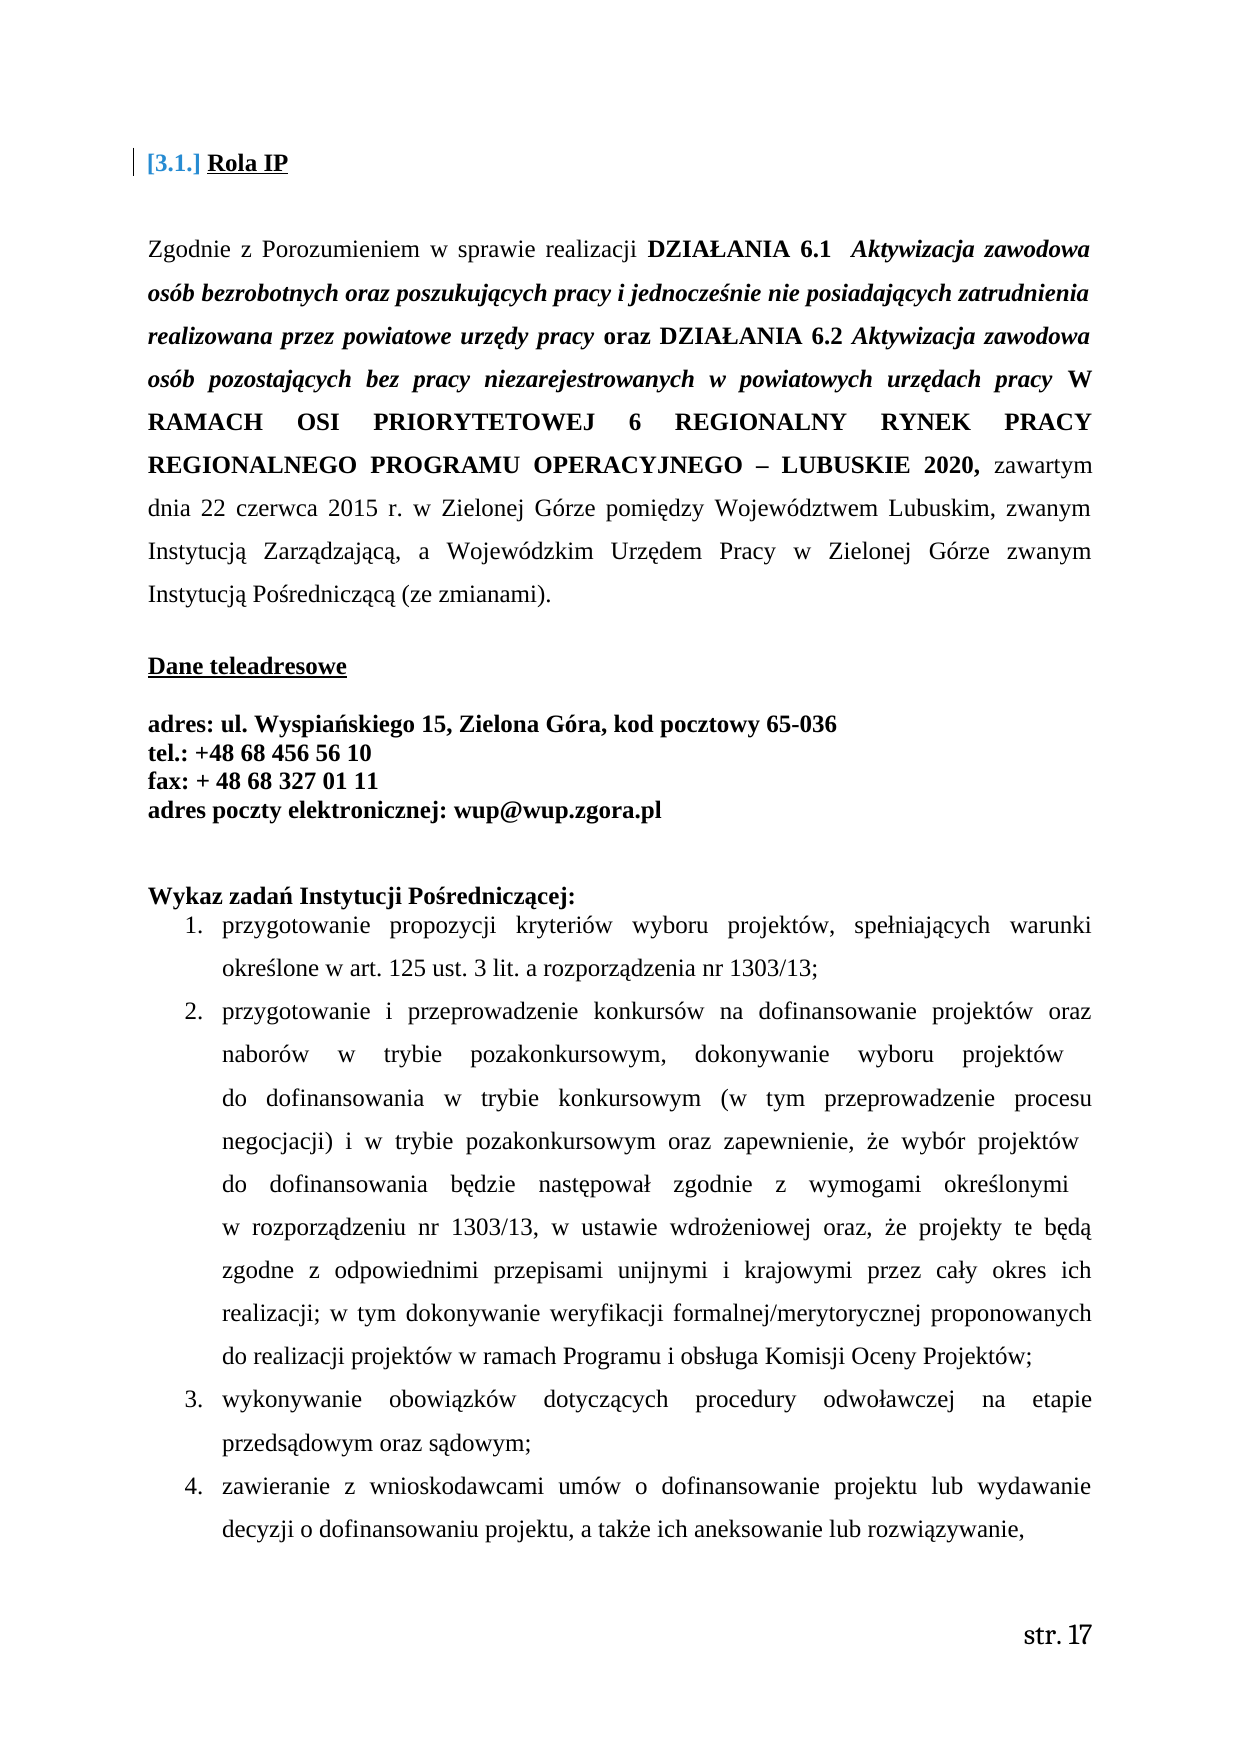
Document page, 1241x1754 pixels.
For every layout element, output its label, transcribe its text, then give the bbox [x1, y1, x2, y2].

list zawieranie z wnioskodawcami umów o dofinansowanie projektu lub wydawanie decyzji o dofinansowaniu projektu, a także ich aneksowanie lub rozwiązywanie, [184, 1471, 1092, 1543]
text Wykaz zadań Instytucji Pośredniczącej: [148, 881, 1092, 910]
list przygotowanie i przeprowadzenie konkursów na dofinansowanie projektów oraz naborów w trybie pozakonkursowym, dokonywanie wyboru projektów do dofinansowania w trybie konkursowym (w tym przeprowadzenie procesu negocjacji) i w trybie pozakonkursowym oraz zapewnienie, że wybór projektów do dofinansowania będzie następował zgodnie z wymogami określonymi w rozporządzeniu nr 1303/13, w ustawie wdrożeniowej oraz, że projekty te będą zgodne z odpowiednimi przepisami unijnymi i krajowymi przez cały okres ich realizacji; w tym dokonywanie weryfikacji formalnej/merytorycznej proponowanych do realizacji projektów w ramach Programu i obsługa Komisji Oceny Projektów; [184, 996, 1092, 1370]
text fax: + 48 68 327 01 11 [148, 766, 1092, 795]
text Dane teleadresowe [148, 651, 1092, 680]
subtitle Rola IP [147, 148, 1092, 176]
text adres: ul. Wyspiańskiego 15, Zielona Góra, kod pocztowy 65-036 [148, 709, 1092, 738]
list wykonywanie obowiązków dotyczących procedury odwoławczej na etapie przedsądowym oraz sądowym; [184, 1384, 1092, 1456]
text tel.: +48 68 456 56 10 [148, 738, 1092, 766]
text adres poczty elektronicznej: wup@wup.zgora.pl [148, 795, 1092, 824]
list przygotowanie propozycji kryteriów wyboru projektów, spełniających warunki określone w art. 125 ust. 3 lit. a rozporządzenia nr 1303/13; [184, 910, 1092, 982]
text Zgodnie z Porozumieniem w sprawie realizacji DZIAŁANIA 6.1 Aktywizacja zawodowa osób bezrobotnych oraz poszukujących pracy i jednocześnie nie posiadających zatrudnienia realizowana przez powiatowe urzędy pracy oraz DZIAŁANIA 6.2 Aktywizacja zawodowa osób pozostających bez pracy niezarejestrowanych w powiatowych urzędach pracy W RAMACH OSI PRIORYTETOWEJ 6 REGIONALNY RYNEK PRACY REGIONALNEGO PROGRAMU OPERACYJNEGO – LUBUSKIE 2020, zawartym dnia 22 czerwca 2015 r. w Zielonej Górze pomiędzy Województwem Lubuskim, zwanym Instytucją Zarządzającą, a Wojewódzkim Urzędem Pracy w Zielonej Górze zwanym Instytucją Pośredniczącą (ze zmianami). [148, 234, 1092, 608]
